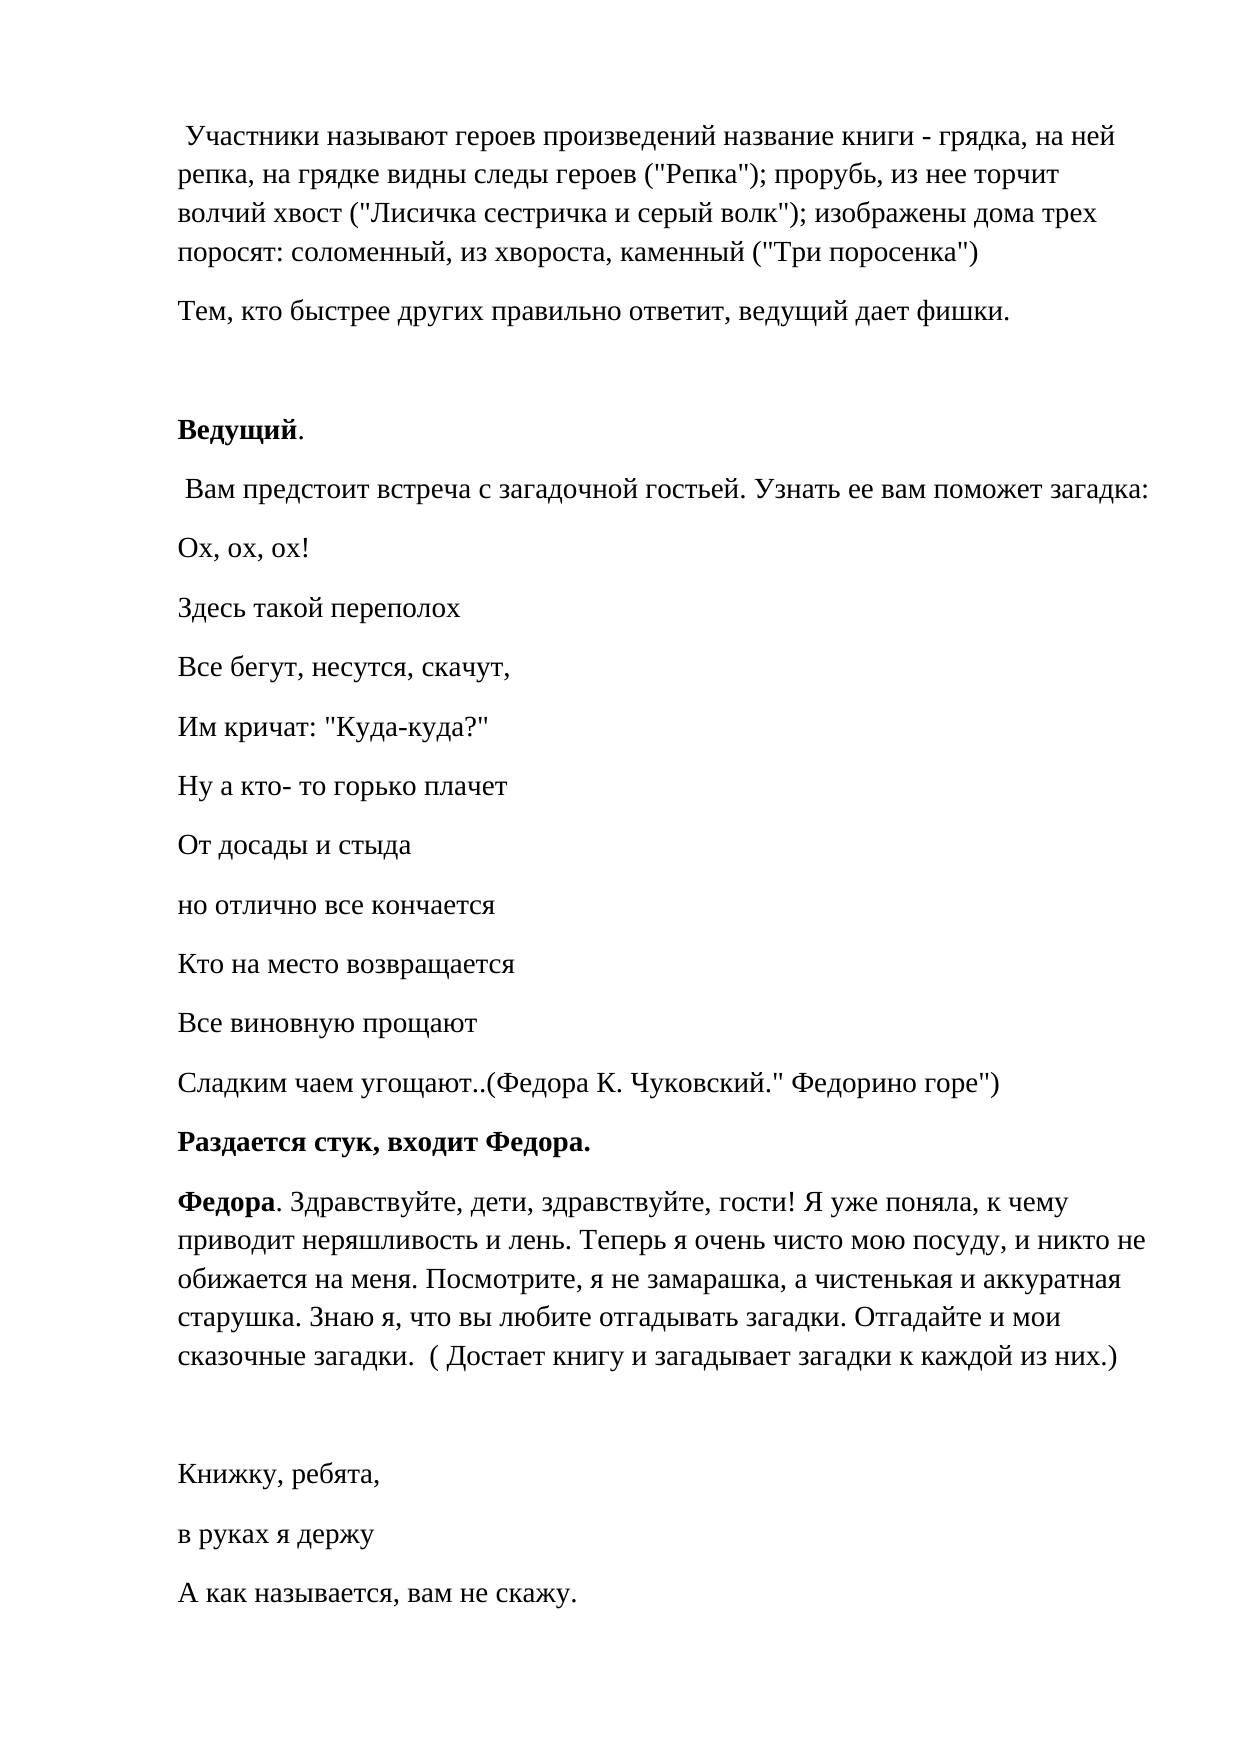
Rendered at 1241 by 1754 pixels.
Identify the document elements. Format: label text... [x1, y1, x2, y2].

text Здесь такой переполох [177, 590, 1152, 623]
text А как называется, вам не скажу. [177, 1575, 1152, 1609]
text Вам предстоит встреча с загадочной гостьей. Узнать ее вам поможет загадка: [177, 471, 1152, 505]
text От досады и стыда [177, 827, 1152, 861]
text Все бегут, несутся, скачут, [177, 649, 1152, 683]
text Участники называют героев произведений название книги - грядка, на ней репка, на грядке видны следы героев ("Репка"); прорубь, из нее торчит волчий хвост ("Лисичка сестричка и серый волк"); изображены дома трех поросят: соломенный, из хвороста, каменный ("Три поросенка") [177, 118, 1152, 267]
text Сладким чаем угощают..(Федора К. Чуковский." Федорино горе") [177, 1065, 1152, 1098]
text Тем, кто быстрее других правильно ответит, ведущий дает фишки. [177, 293, 1152, 327]
text но отлично все кончается [177, 887, 1152, 920]
text Федора. Здравствуйте, дети, здравствуйте, гости! Я уже поняла, к чему приводит неряшливость и лень. Теперь я очень чисто мою посуду, и никто не обижается на меня. Посмотрите, я не замарашка, а чистенькая и аккуратная старушка. Знаю я, что вы любите отгадывать загадки. Отгадайте и мои сказочные загадки. ( Достает книгу и загадывает загадки к каждой из них.) [177, 1184, 1152, 1371]
text Ох, ох, ох! [177, 531, 1152, 564]
text Все виновную прощают [177, 1006, 1152, 1039]
text Книжку, ребята, [177, 1457, 1152, 1490]
text Ведущий. [177, 412, 1152, 445]
text Раздается стук, входит Федора. [177, 1124, 1152, 1158]
text Ну а кто- то горько плачет [177, 768, 1152, 802]
text в руках я держу [177, 1516, 1152, 1549]
text Кто на место возвращается [177, 946, 1152, 980]
text Им кричат: "Куда-куда?" [177, 709, 1152, 742]
